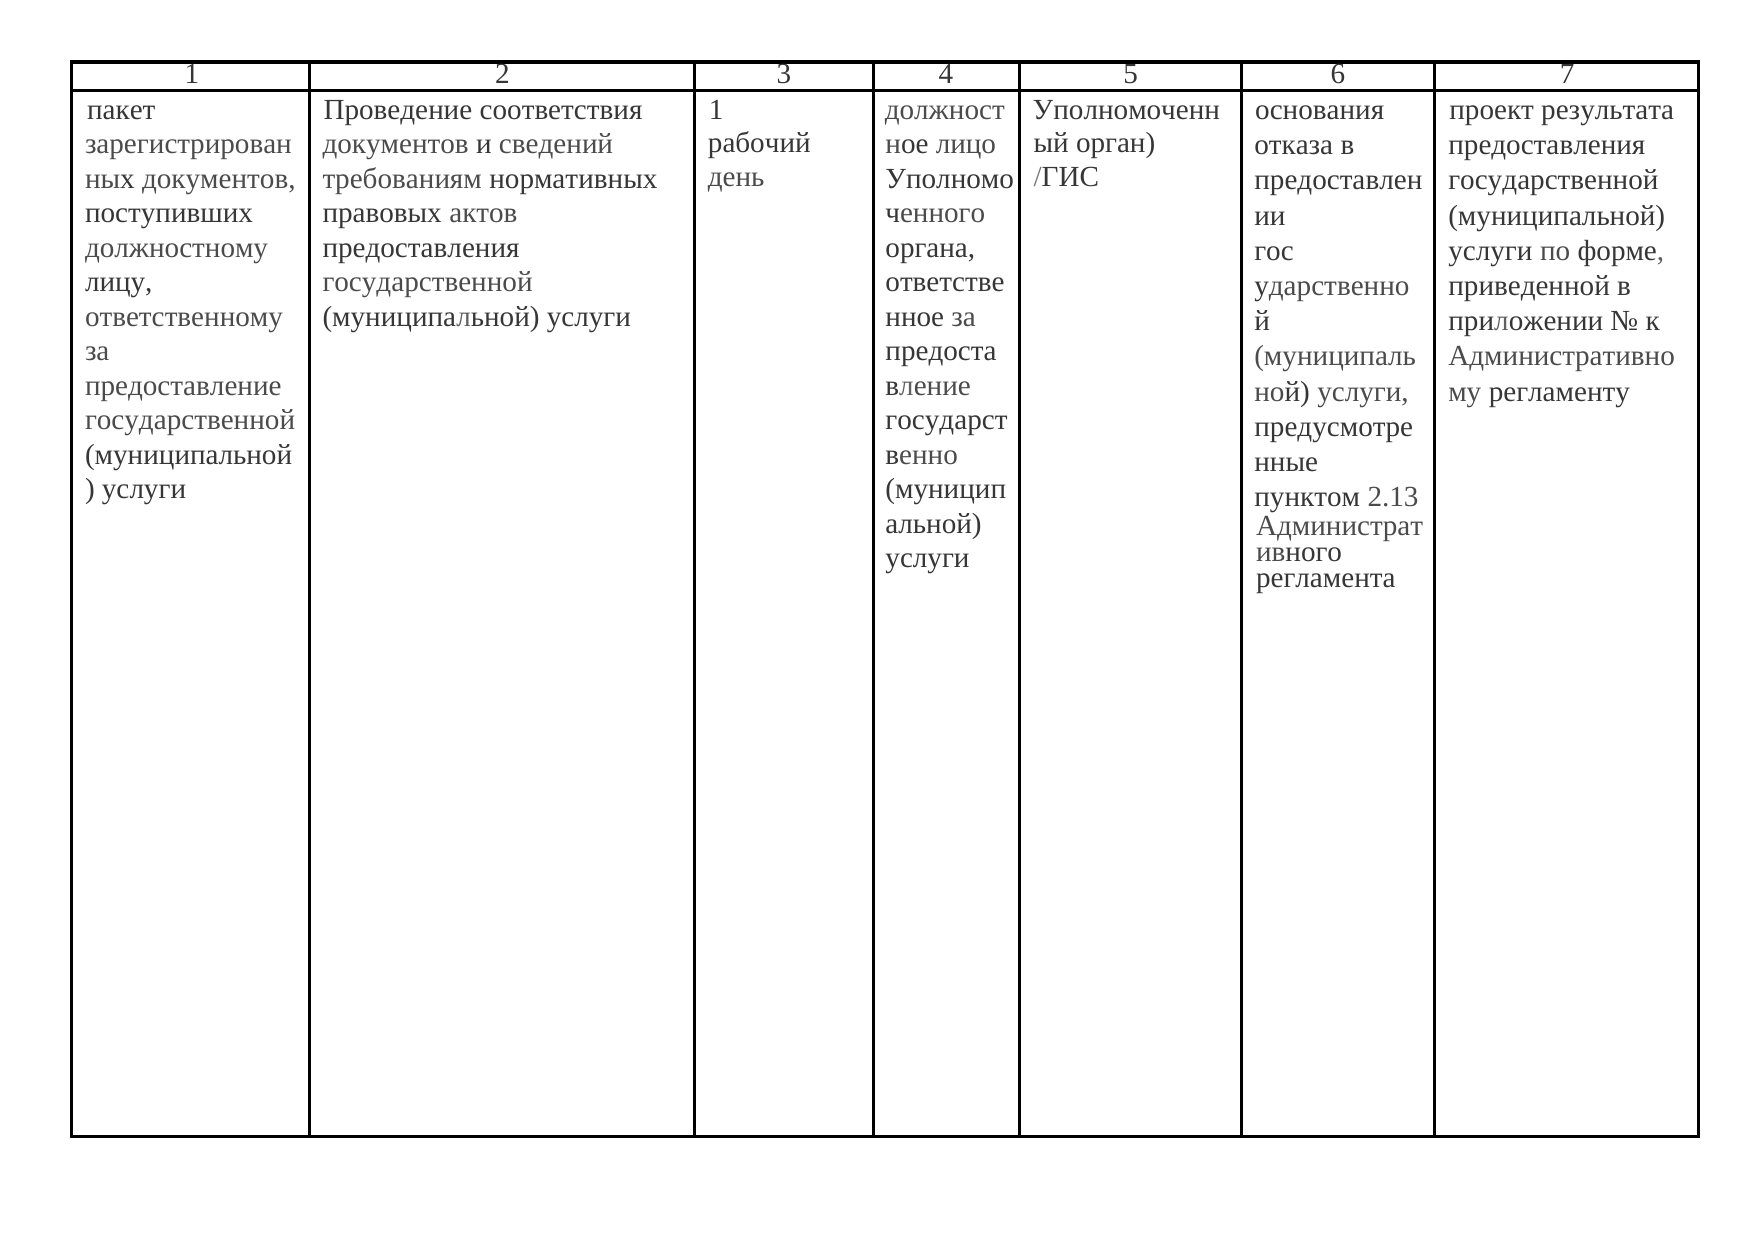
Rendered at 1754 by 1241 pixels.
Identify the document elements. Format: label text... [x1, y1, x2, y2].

table_cell Проведение соответствия документов и сведений требованиям нормативных правовых актов предоставления государственной (муниципальной) услуги [311, 92, 693, 1135]
table_header 1 [73, 64, 308, 89]
table_cell основания отказа в предоставлении государственной (муниципальной) услуги, предусмотренные пунктом 2.13 Административного регламента [1243, 92, 1433, 1135]
table_header 2 [311, 64, 693, 89]
table_cell должностное лицо Уполномоченного органа, ответственное за предоставление государственно (муниципальной) услуги [875, 92, 1018, 1135]
table_cell проект результата предоставления государственной (муниципальной) услуги по форме, приведенной в приложении № к Административному регламенту [1436, 92, 1697, 1135]
table_header 6 [1243, 64, 1433, 89]
table_header 7 [1436, 64, 1697, 89]
table_cell пакет зарегистрированных документов, поступивших должностному лицу, ответственному за предоставление государственной (муниципальной) услуги [73, 92, 308, 1135]
table_header 3 [696, 64, 872, 89]
table_cell Уполномоченный орган) /ГИС [1021, 92, 1240, 1135]
table_cell 1 рабочий день [696, 92, 872, 1135]
table_header 4 [875, 64, 1018, 89]
table_header 5 [1021, 64, 1240, 89]
